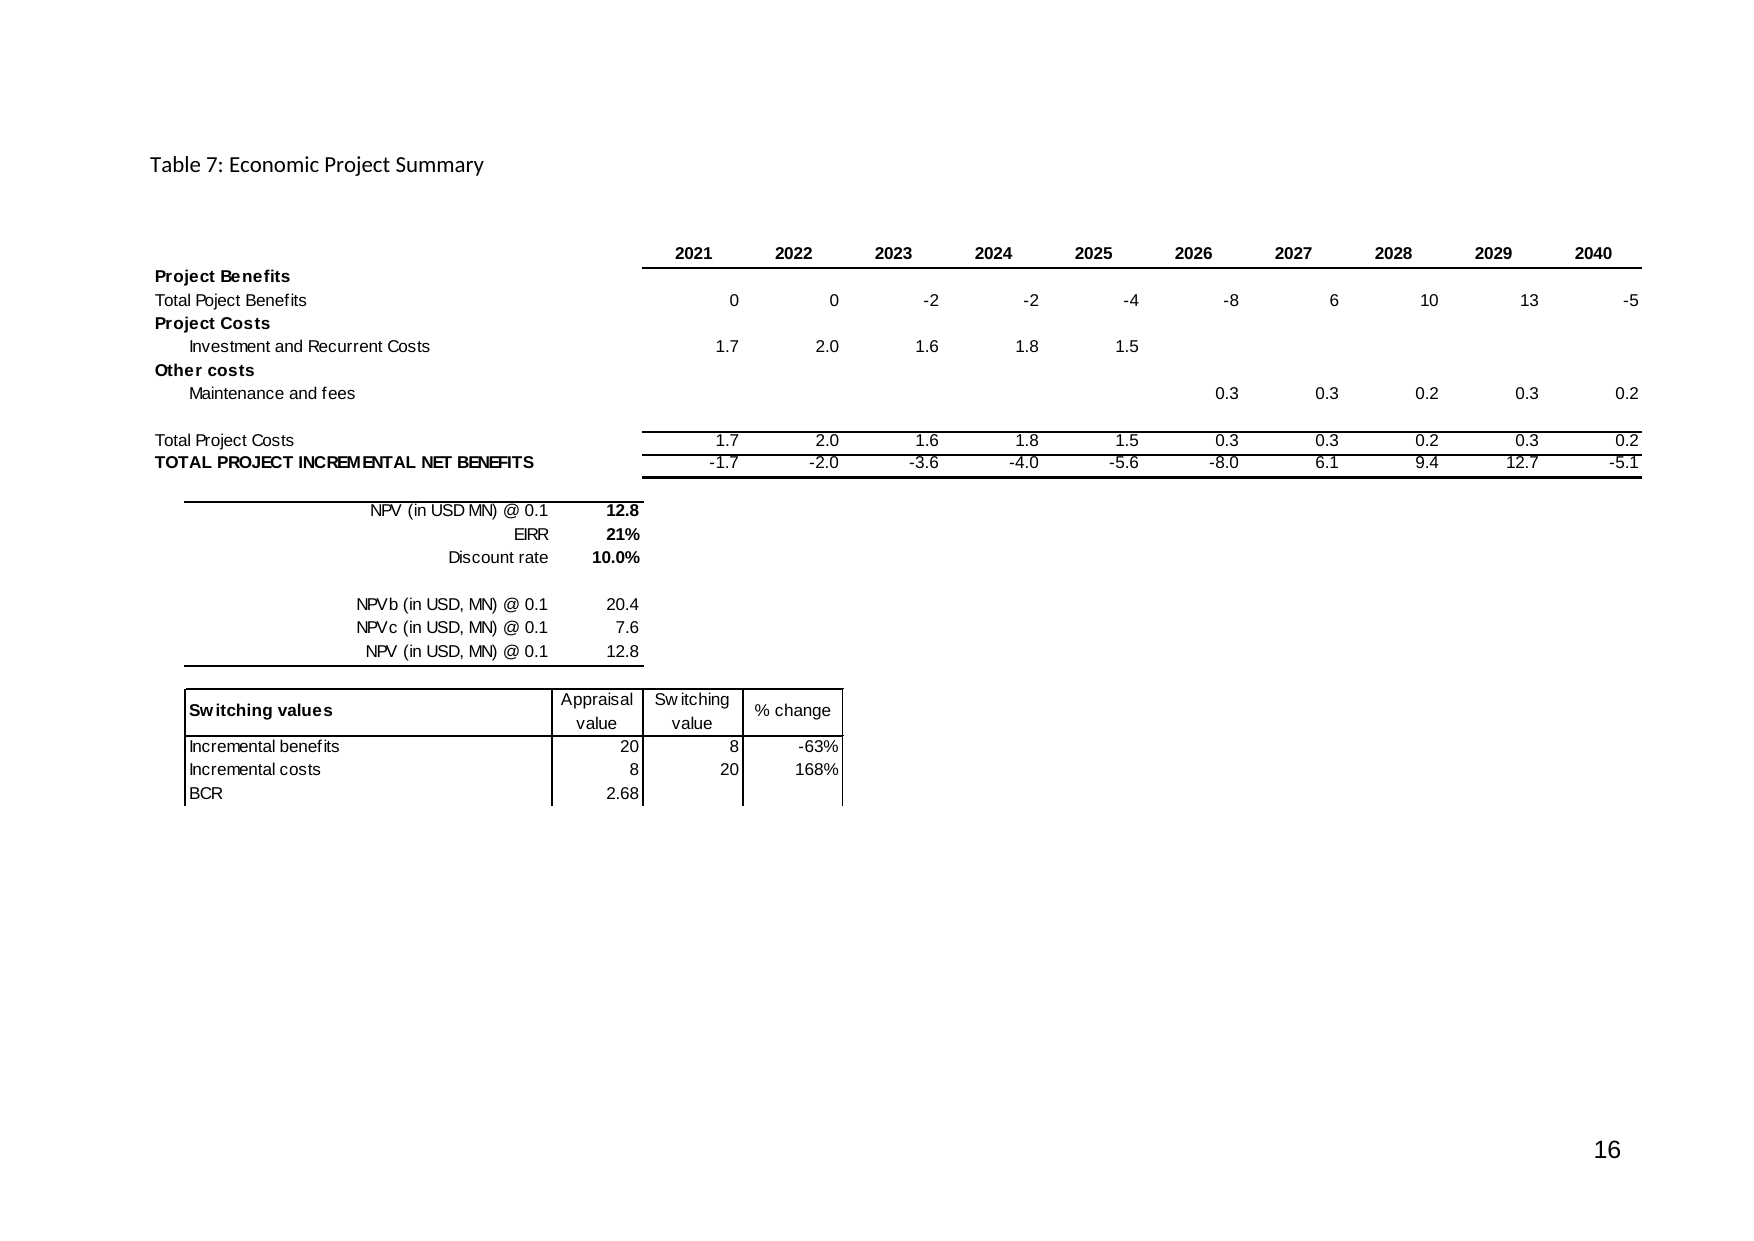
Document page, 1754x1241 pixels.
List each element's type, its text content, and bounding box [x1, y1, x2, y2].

text Table 7: Economic Project Summary [150, 150, 1621, 178]
